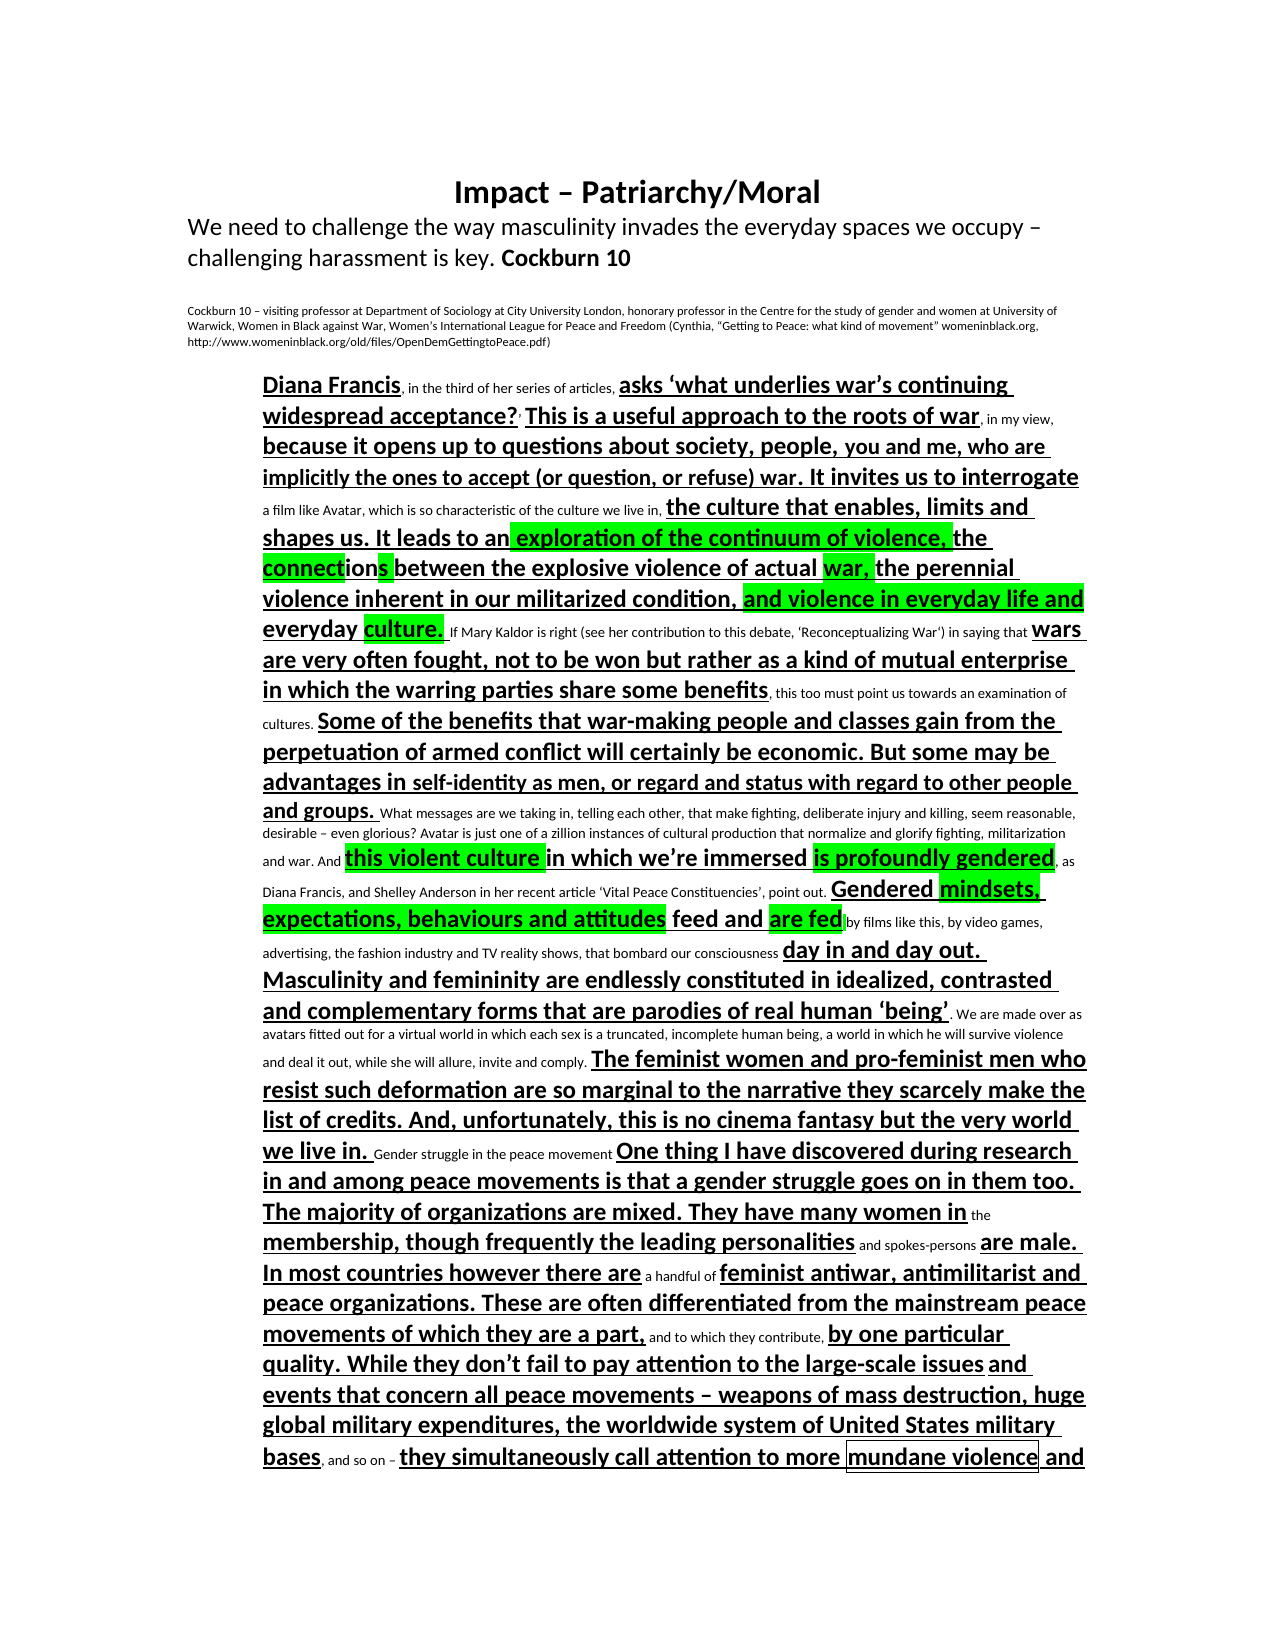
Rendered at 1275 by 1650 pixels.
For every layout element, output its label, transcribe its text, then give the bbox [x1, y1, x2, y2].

text Cockburn 10 – visiting professor at Department of Sociology at City University London, honorary professor in the Centre for the study of gender and women at University of Warwick, Women in Black against War, Women’s International League for Peace and Freedom (Cynthia, “Getting to Peace: what kind of movement” womeninblack.org, http://www.womeninblack.org/old/files/OpenDemGettingtoPeace.pdf) [187, 303, 1087, 349]
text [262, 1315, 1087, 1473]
subtitle We need to challenge the way masculinity invades the everyday spaces we occupy – challenging harassment is key. Cockburn 10 [187, 212, 1087, 273]
subtitle Impact – Patriarchy/Moral [187, 171, 1087, 212]
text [262, 369, 1087, 1314]
